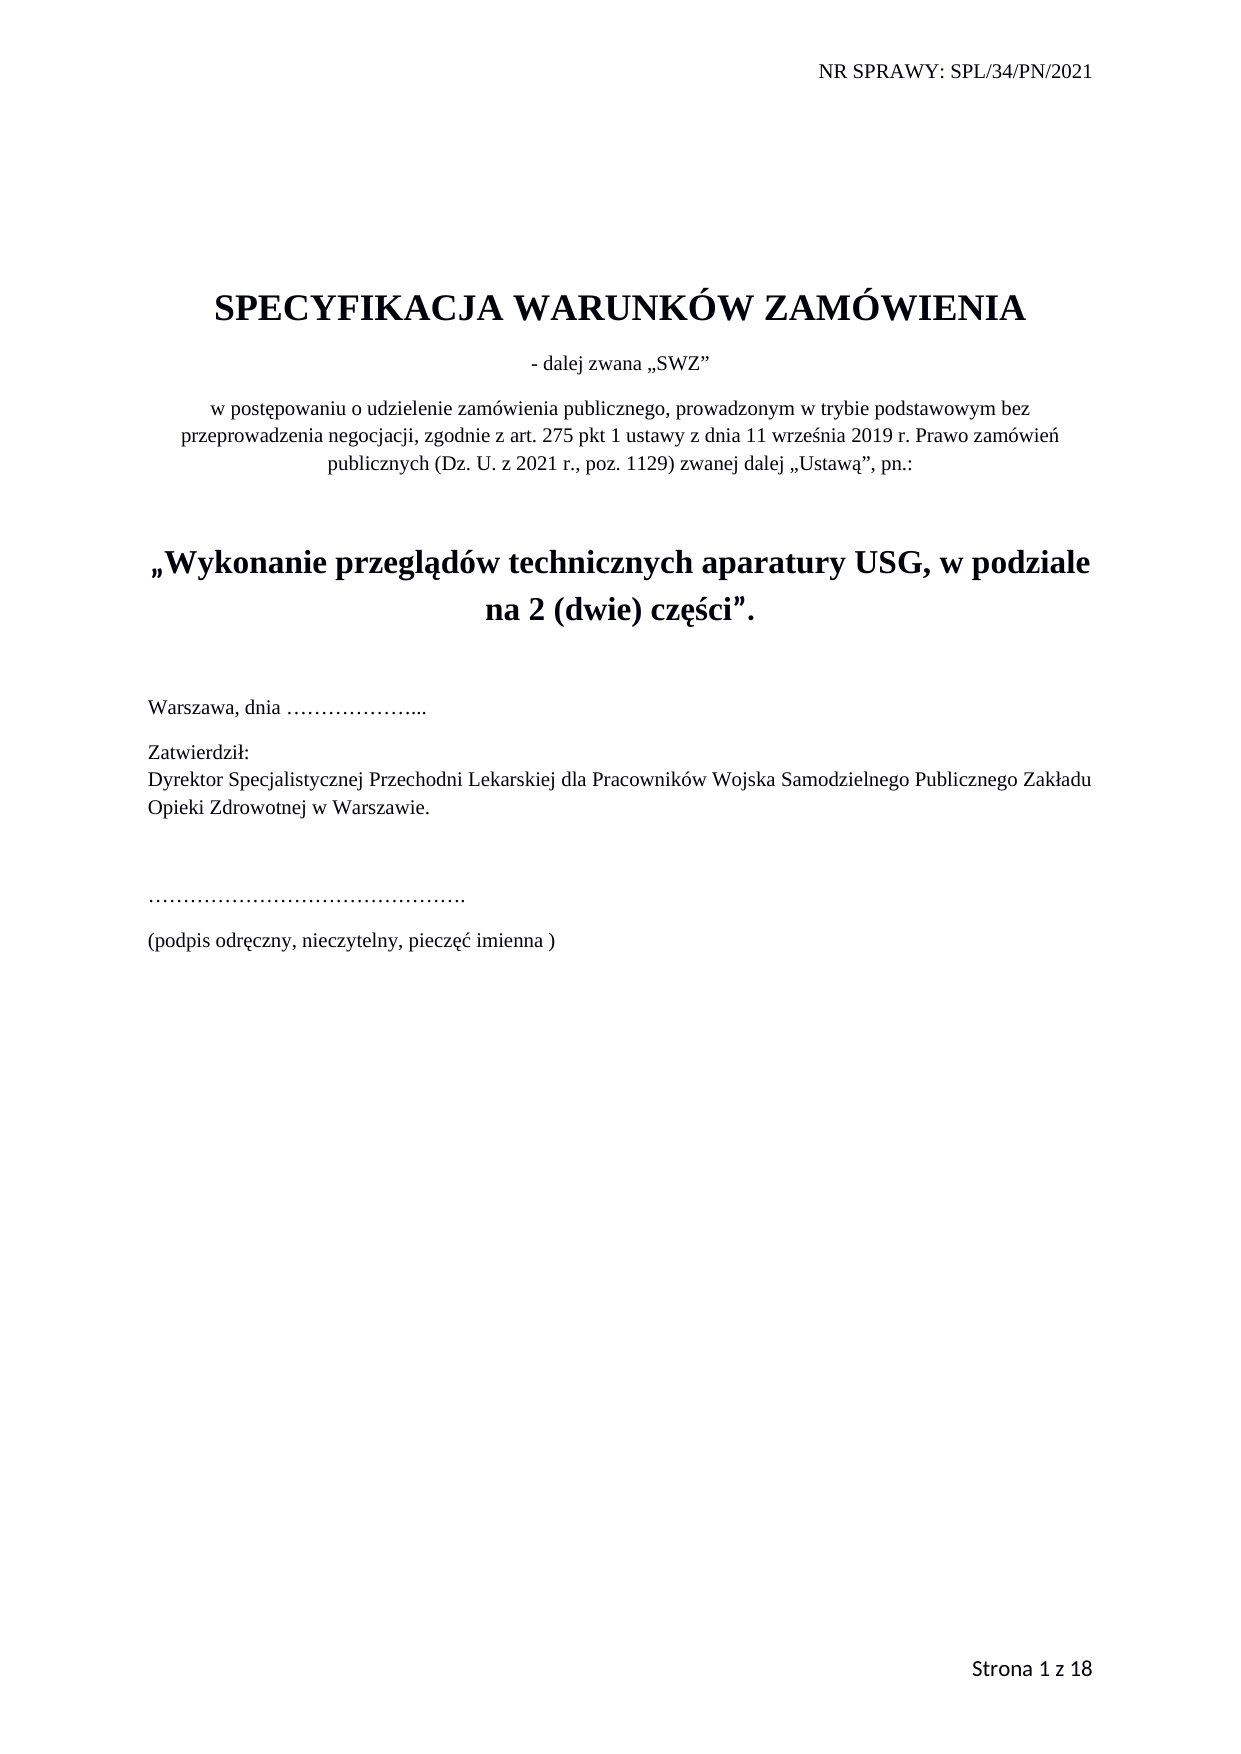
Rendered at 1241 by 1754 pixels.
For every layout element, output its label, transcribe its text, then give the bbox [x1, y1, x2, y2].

text (podpis odręczny, nieczytelny, pieczęć imienna ) [148, 928, 1093, 952]
text w postępowaniu o udzielenie zamówienia publicznego, prowadzonym w trybie podstawowym bez przeprowadzenia negocjacji, zgodnie z art. 275 pkt 1 ustawy z dnia 11 września 2019 r. Prawo zamówień publicznych (Dz. U. z 2021 r., poz. 1129) zwanej dalej „Ustawą”, pn.: [148, 396, 1093, 475]
text - dalej zwana „SWZ” [148, 351, 1093, 375]
text Zatwierdził: [148, 739, 1093, 764]
text SPECYFIKACJA WARUNKÓW ZAMÓWIENIA [148, 285, 1093, 328]
text Dyrektor Specjalistycznej Przechodni Lekarskiej dla Pracowników Wojska Samodzielnego Publicznego Zakładu Opieki Zdrowotnej w Warszawie. [148, 767, 1093, 819]
text „Wykonanie przeglądów technicznych aparatury USG, w podziale na 2 (dwie) części”. [148, 541, 1093, 628]
text Warszawa, dnia ………………... [148, 695, 1093, 719]
text ………………………………………. [148, 883, 1093, 907]
